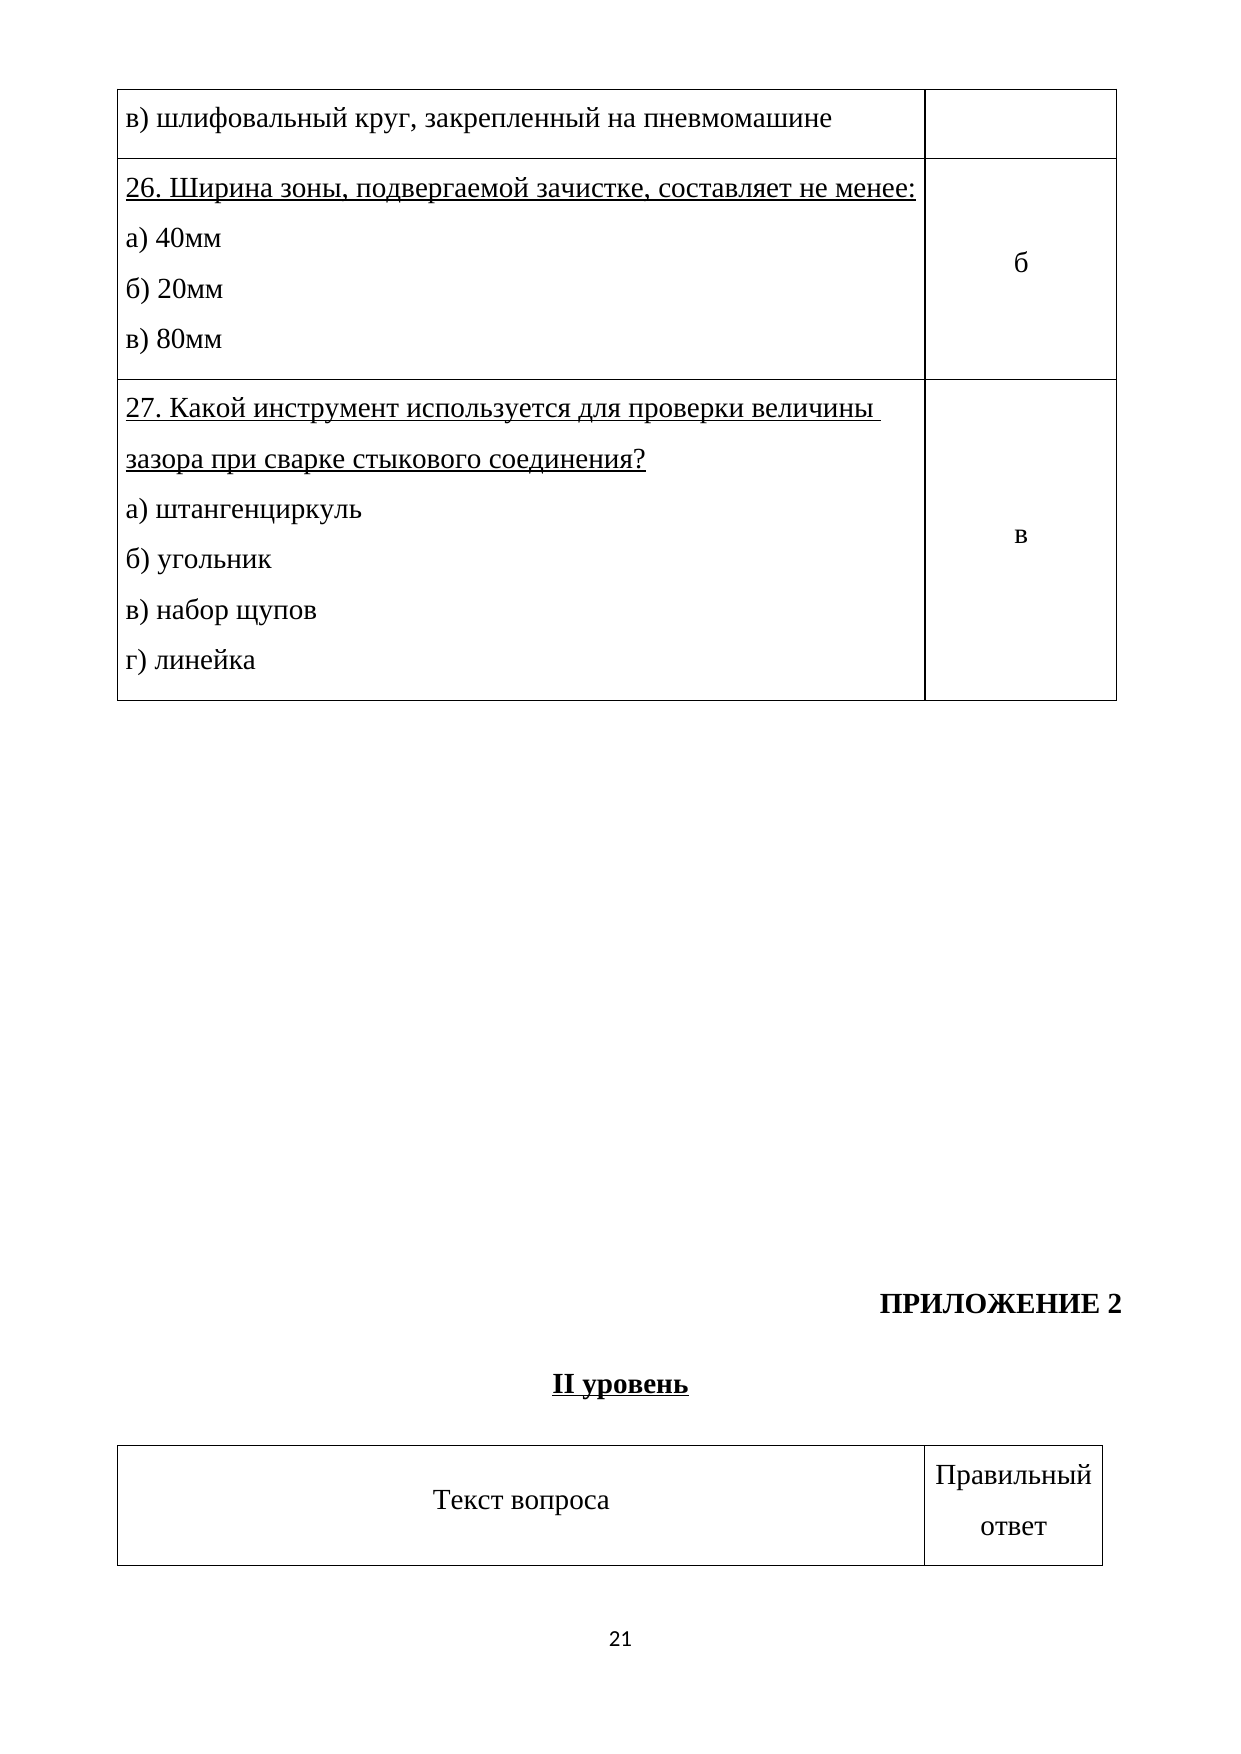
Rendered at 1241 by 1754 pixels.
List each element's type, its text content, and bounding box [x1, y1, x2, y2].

text II уровень [118, 1366, 1122, 1399]
table_cell б [926, 90, 1116, 158]
table_cell б [926, 159, 1116, 379]
table_cell в [926, 380, 1116, 700]
table_header Правильный ответ [925, 1446, 1102, 1565]
table_cell 26. Ширина зоны, подвергаемой зачистке, составляет не менее: а) 40мм б) 20мм в) 80мм [118, 159, 924, 379]
table_header Текст вопроса [118, 1446, 924, 1565]
table_cell 27. Какой инструмент используется для проверки величины зазора при сварке стыкового соединения? а) штангенциркуль б) угольник в) набор щупов г) линейка [118, 380, 924, 700]
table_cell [118, 90, 924, 158]
text ПРИЛОЖЕНИЕ 2 [118, 1286, 1122, 1320]
